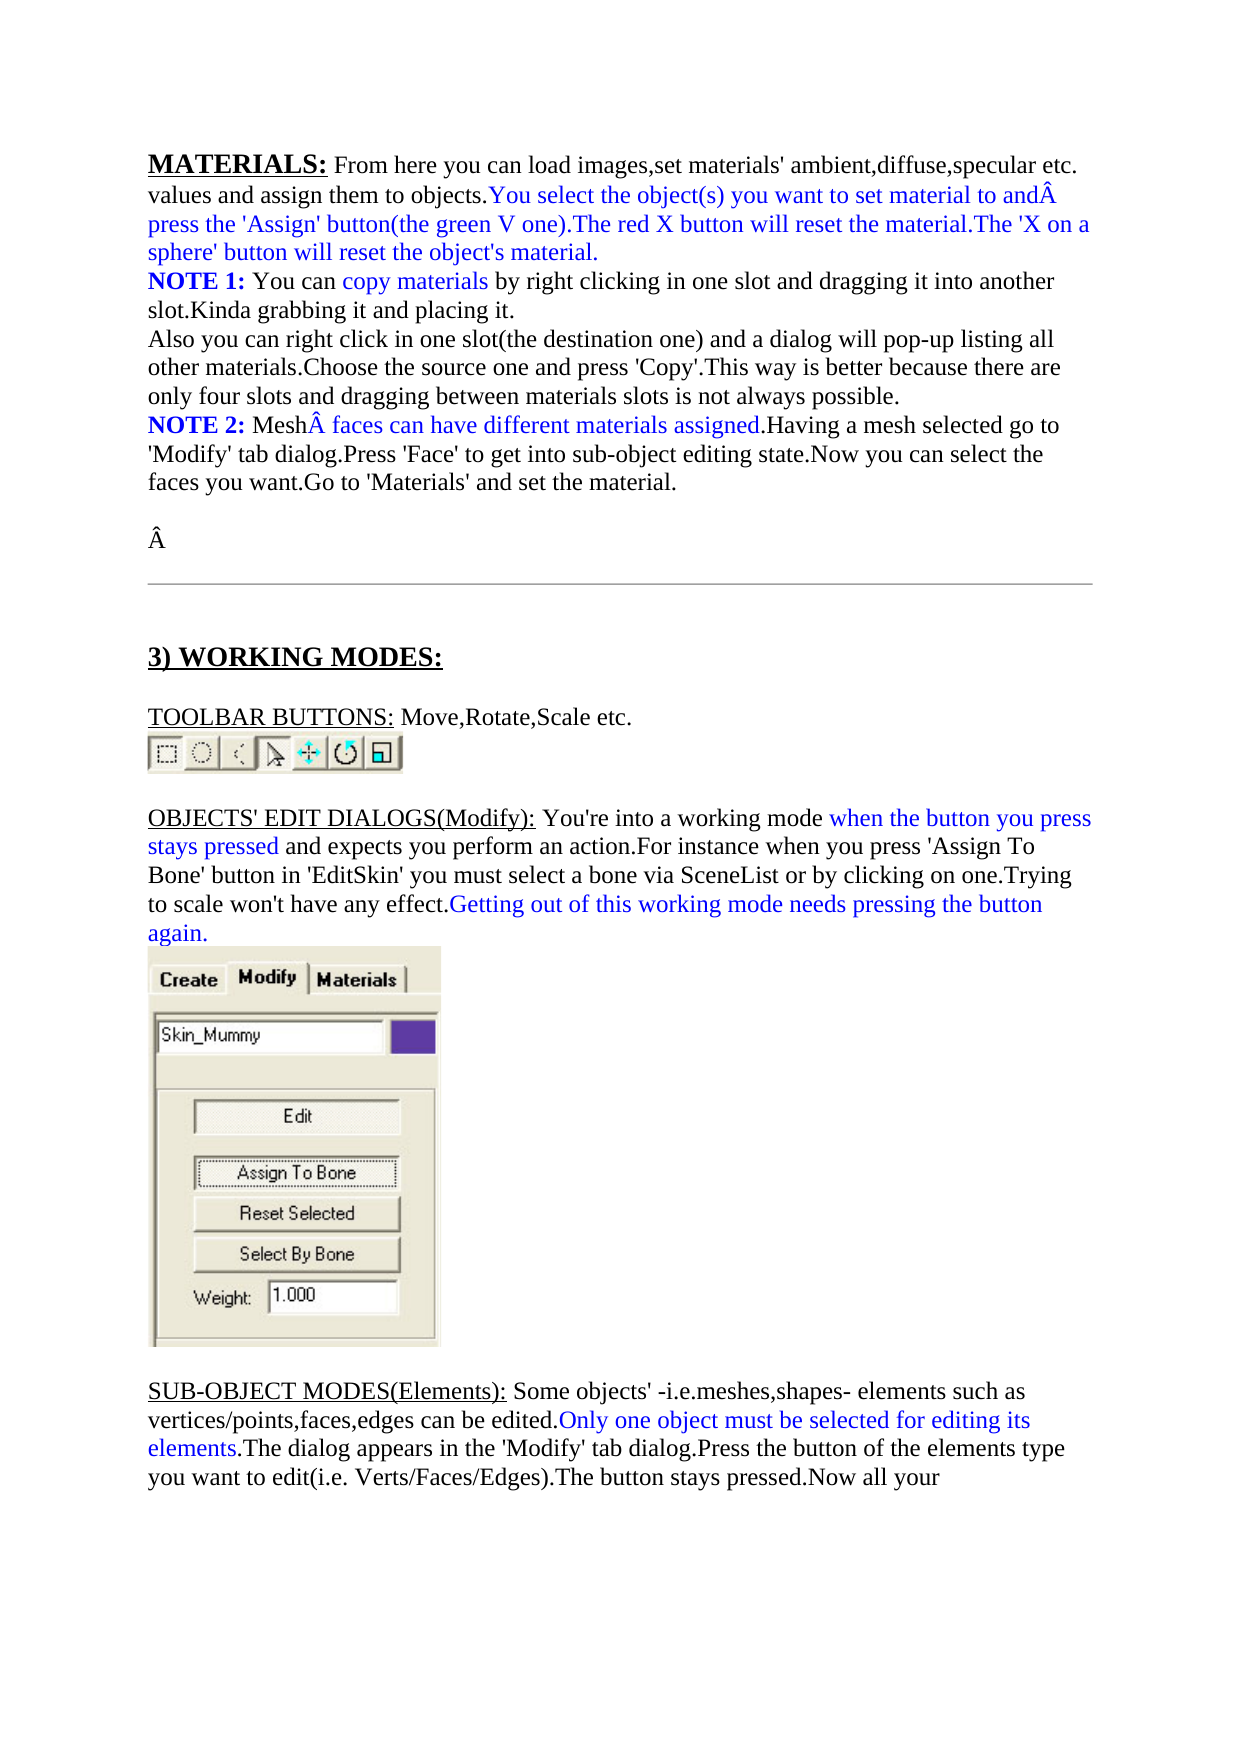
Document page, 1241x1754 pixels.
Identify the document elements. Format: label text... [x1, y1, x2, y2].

text OBJECTS' EDIT DIALOGS(Modify): You're into a working mode when the button you press stays pressed and expects you perform an action.For instance when you press 'Assign To Bone' button in 'EditSkin' you must select a bone via SceneList or by clicking on one.Trying to scale won't have any effect.Getting out of this working mode needs pressing the button again. [148, 803, 1093, 1347]
picture [147, 730, 404, 774]
text 3) WORKING MODES: [148, 611, 1093, 672]
picture [147, 946, 442, 1347]
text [148, 1376, 1093, 1491]
text TOOLBAR BUTTONS: Move,Rotate,Scale etc. [148, 702, 1093, 773]
text MATERIALS: From here you can load images,set materials' ambient,diffuse,specular etc. values and assign them to objects.You select the object(s) you want to set material to andÂ press the 'Assign' button(the green V one).The red X button will reset the material.The 'X on a sphere' button will reset the object's material. NOTE 1: You can copy materials by right clicking in one slot and dragging it into another slot.Kinda grabbing it and placing it. Also you can right click in one slot(the destination one) and a dialog will pop-up listing all other materials.Choose the source one and press 'Copy'.This way is better because there are only four slots and dragging between materials slots is not always possible. NOTE 2: MeshÂ faces can have different materials assigned.Having a mesh selected go to 'Modify' tab dialog.Press 'Face' to get into sub-object editing state.Now you can select the faces you want.Go to 'Materials' and set the material. [148, 148, 1093, 496]
text Â [148, 525, 1093, 554]
